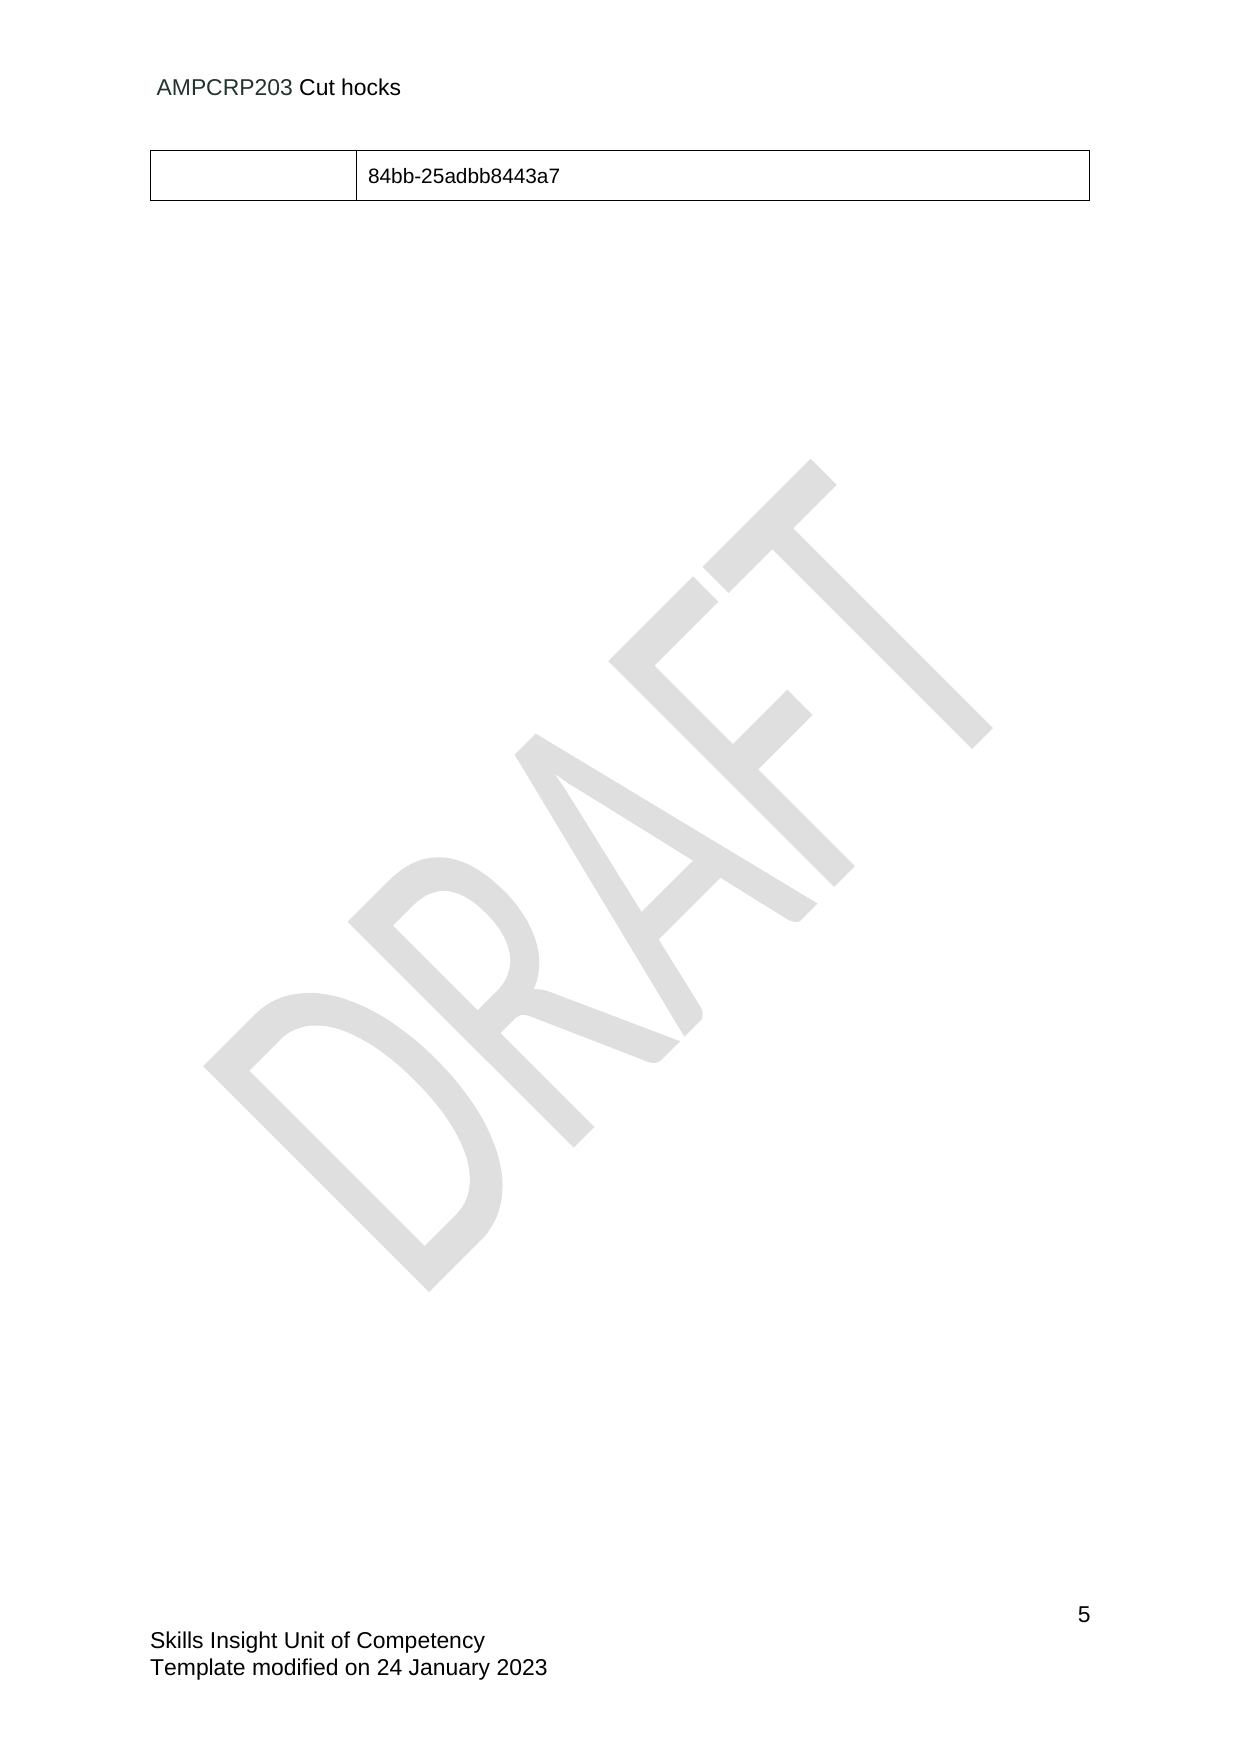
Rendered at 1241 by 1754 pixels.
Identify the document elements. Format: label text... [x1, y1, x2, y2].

table_header Links [151, 151, 356, 200]
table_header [357, 151, 1089, 200]
